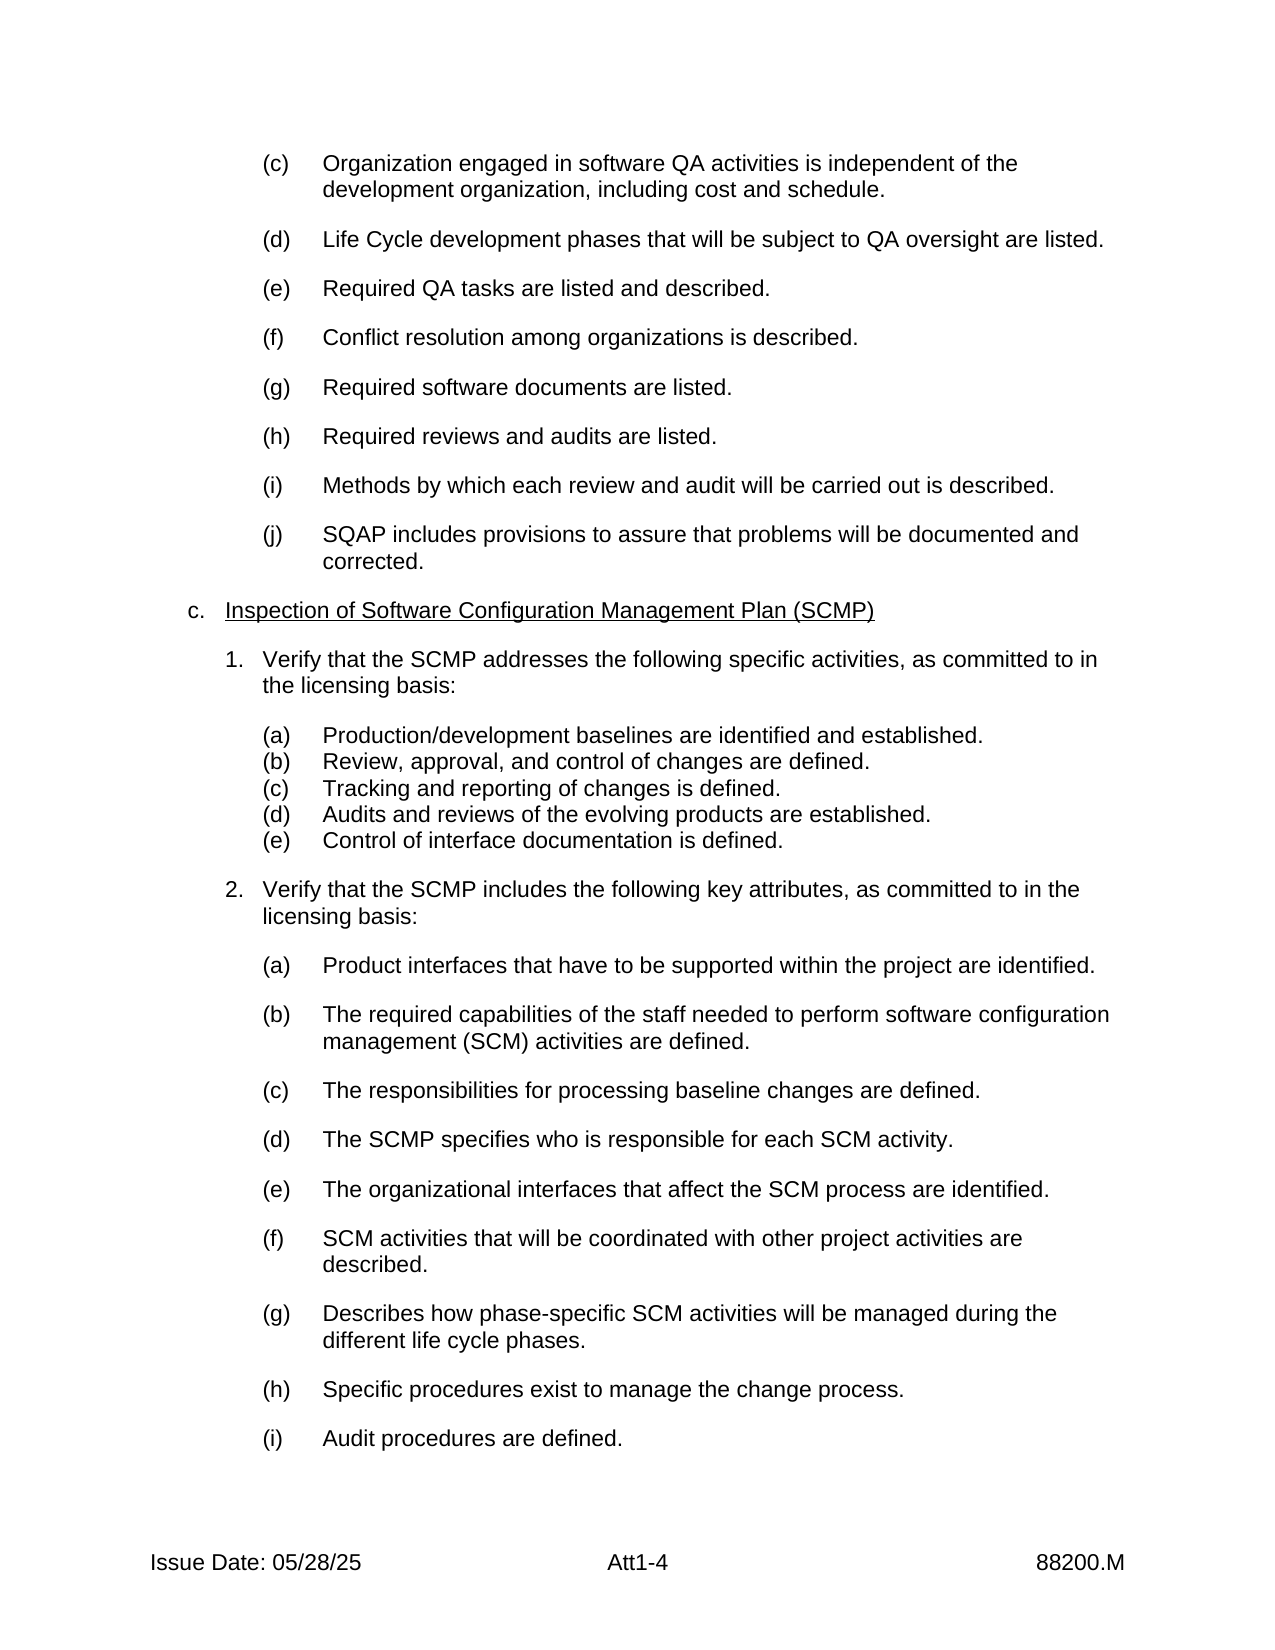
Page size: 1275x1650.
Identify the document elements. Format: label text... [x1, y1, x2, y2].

list Control of interface documentation is defined. [262, 827, 1125, 853]
list Verify that the SCMP includes the following key attributes, as committed to in the licensing basis: [225, 876, 1125, 929]
list SCM activities that will be coordinated with other project activities are described. [262, 1225, 1125, 1277]
list Audits and reviews of the evolving products are established. [262, 801, 1125, 827]
list Describes how phase-specific SCM activities will be managed during the different life cycle phases. [262, 1300, 1125, 1353]
list Specific procedures exist to manage the change process. [262, 1376, 1125, 1402]
list Product interfaces that have to be supported within the project are identified. [262, 952, 1125, 978]
list Inspection of Software Configuration Management Plan (SCMP) [187, 597, 1125, 623]
list The SCMP specifies who is responsible for each SCM activity. [262, 1126, 1125, 1153]
list SQAP includes provisions to assure that problems will be documented and corrected. [262, 521, 1125, 574]
list Life Cycle development phases that will be subject to QA oversight are listed. [262, 226, 1125, 252]
list The required capabilities of the staff needed to perform software configuration management (SCM) activities are defined. [262, 1001, 1125, 1054]
list Verify that the SCMP addresses the following specific activities, as committed to in the licensing basis: [225, 646, 1125, 699]
list Methods by which each review and audit will be carried out is described. [262, 472, 1125, 498]
list The responsibilities for processing baseline changes are defined. [262, 1077, 1125, 1103]
list Audit procedures are defined. [262, 1425, 1125, 1452]
list Organization engaged in software QA activities is independent of the development organization, including cost and schedule. [262, 150, 1125, 203]
list Required reviews and audits are listed. [262, 423, 1125, 449]
list Required QA tasks are listed and described. [262, 275, 1125, 301]
list Production/development baselines are identified and established. [262, 722, 1125, 748]
list Review, approval, and control of changes are defined. [262, 748, 1125, 774]
list Conflict resolution among organizations is described. [262, 324, 1125, 351]
list Required software documents are listed. [262, 373, 1125, 400]
list The organizational interfaces that affect the SCM process are identified. [262, 1176, 1125, 1202]
list Tracking and reporting of changes is defined. [262, 774, 1125, 801]
